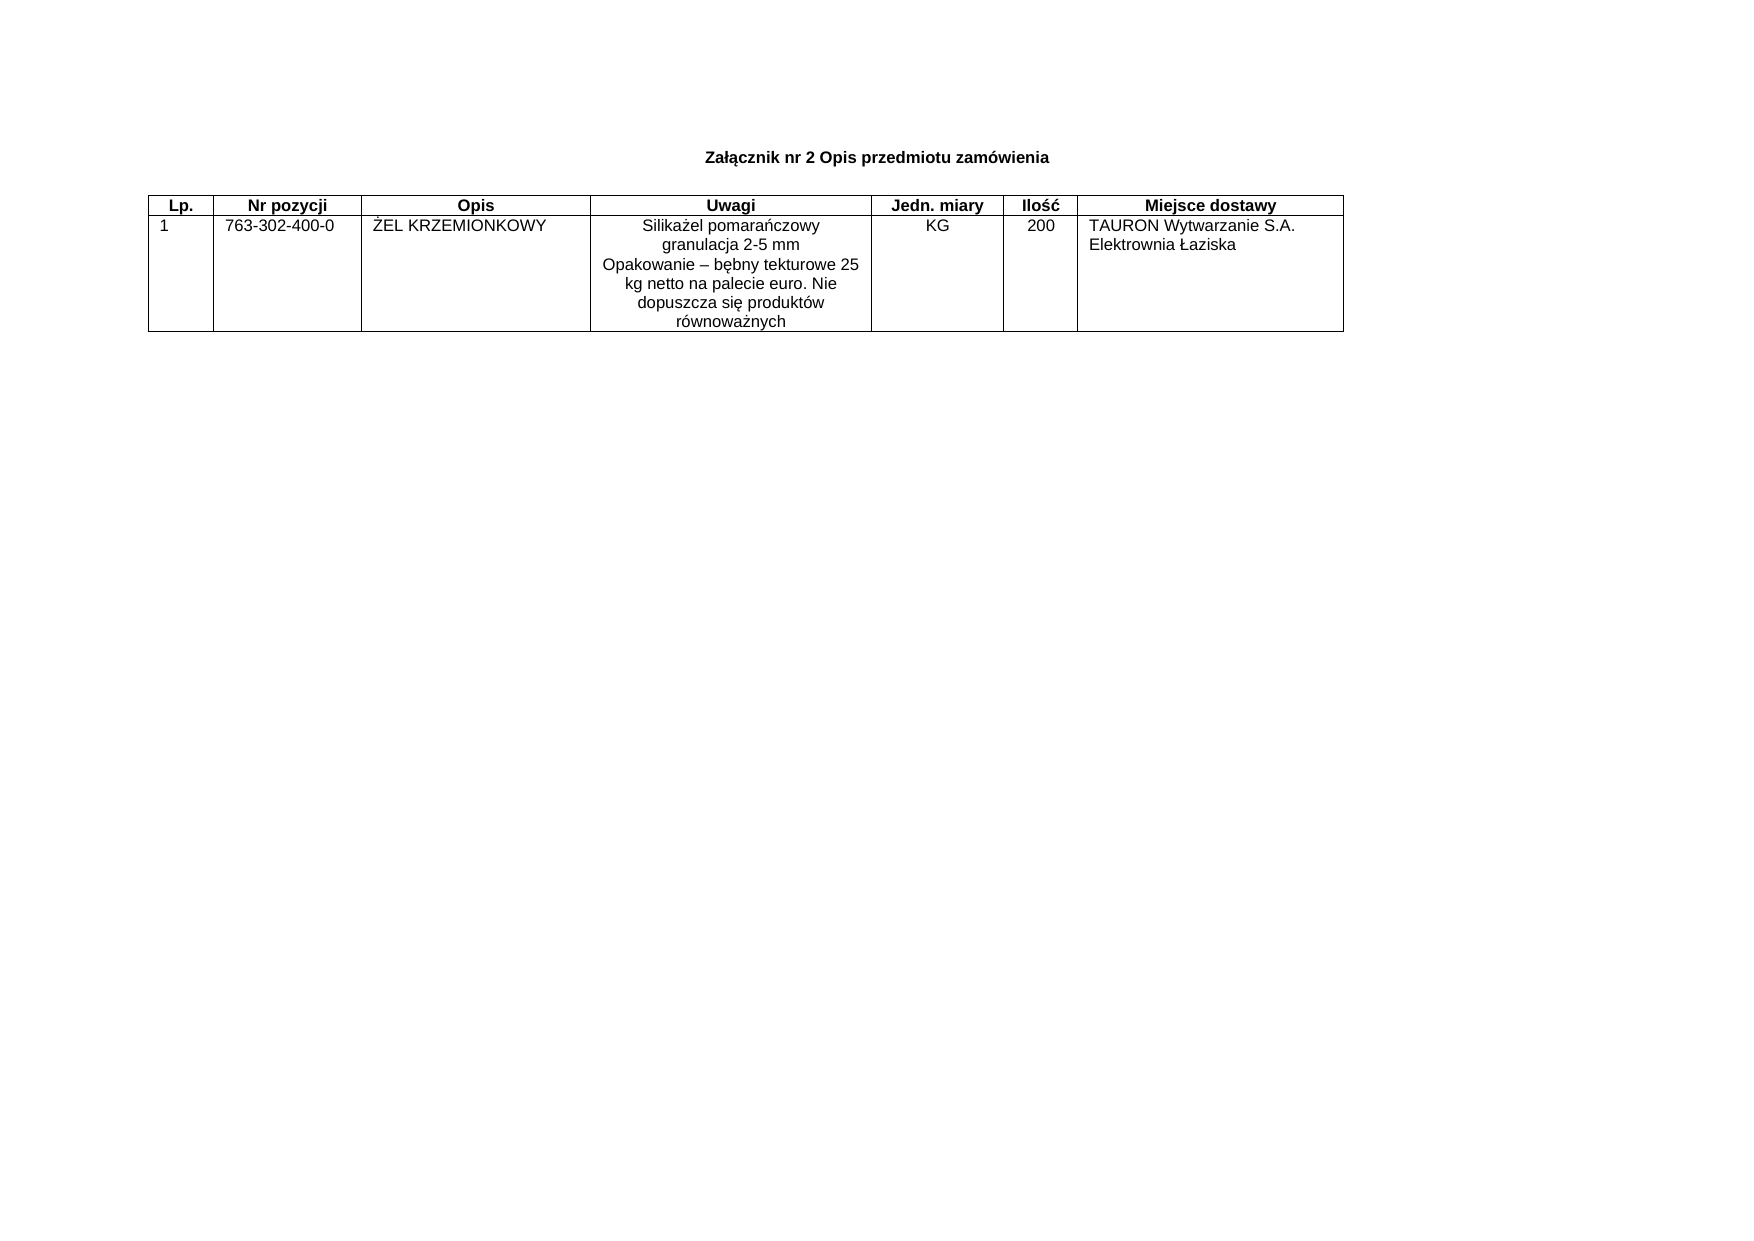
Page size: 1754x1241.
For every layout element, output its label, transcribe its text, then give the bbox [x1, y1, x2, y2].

table_header Uwagi [591, 196, 871, 215]
table_cell ŻEL KRZEMIONKOWY [362, 216, 590, 331]
text Załącznik nr 2 Opis przedmiotu zamówienia [148, 148, 1606, 167]
table_header Nr pozycji [214, 196, 361, 215]
table_cell KG [872, 216, 1003, 331]
table_header Lp. [149, 196, 213, 215]
table_cell Silikażel pomarańczowy granulacja 2-5 mm Opakowanie – bębny tekturowe 25 kg netto na palecie euro. Nie dopuszcza się produktów równoważnych [591, 216, 871, 331]
table_header Ilość [1004, 196, 1077, 215]
table_cell TAURON Wytwarzanie S.A. Elektrownia Łaziska [1078, 216, 1343, 331]
table_header Miejsce dostawy [1078, 196, 1343, 215]
table_header Opis [362, 196, 590, 215]
table_cell 1 [149, 216, 213, 331]
table_cell 763-302-400-0 [214, 216, 361, 331]
table_cell 200 [1004, 216, 1077, 331]
table_header Jedn. miary [872, 196, 1003, 215]
